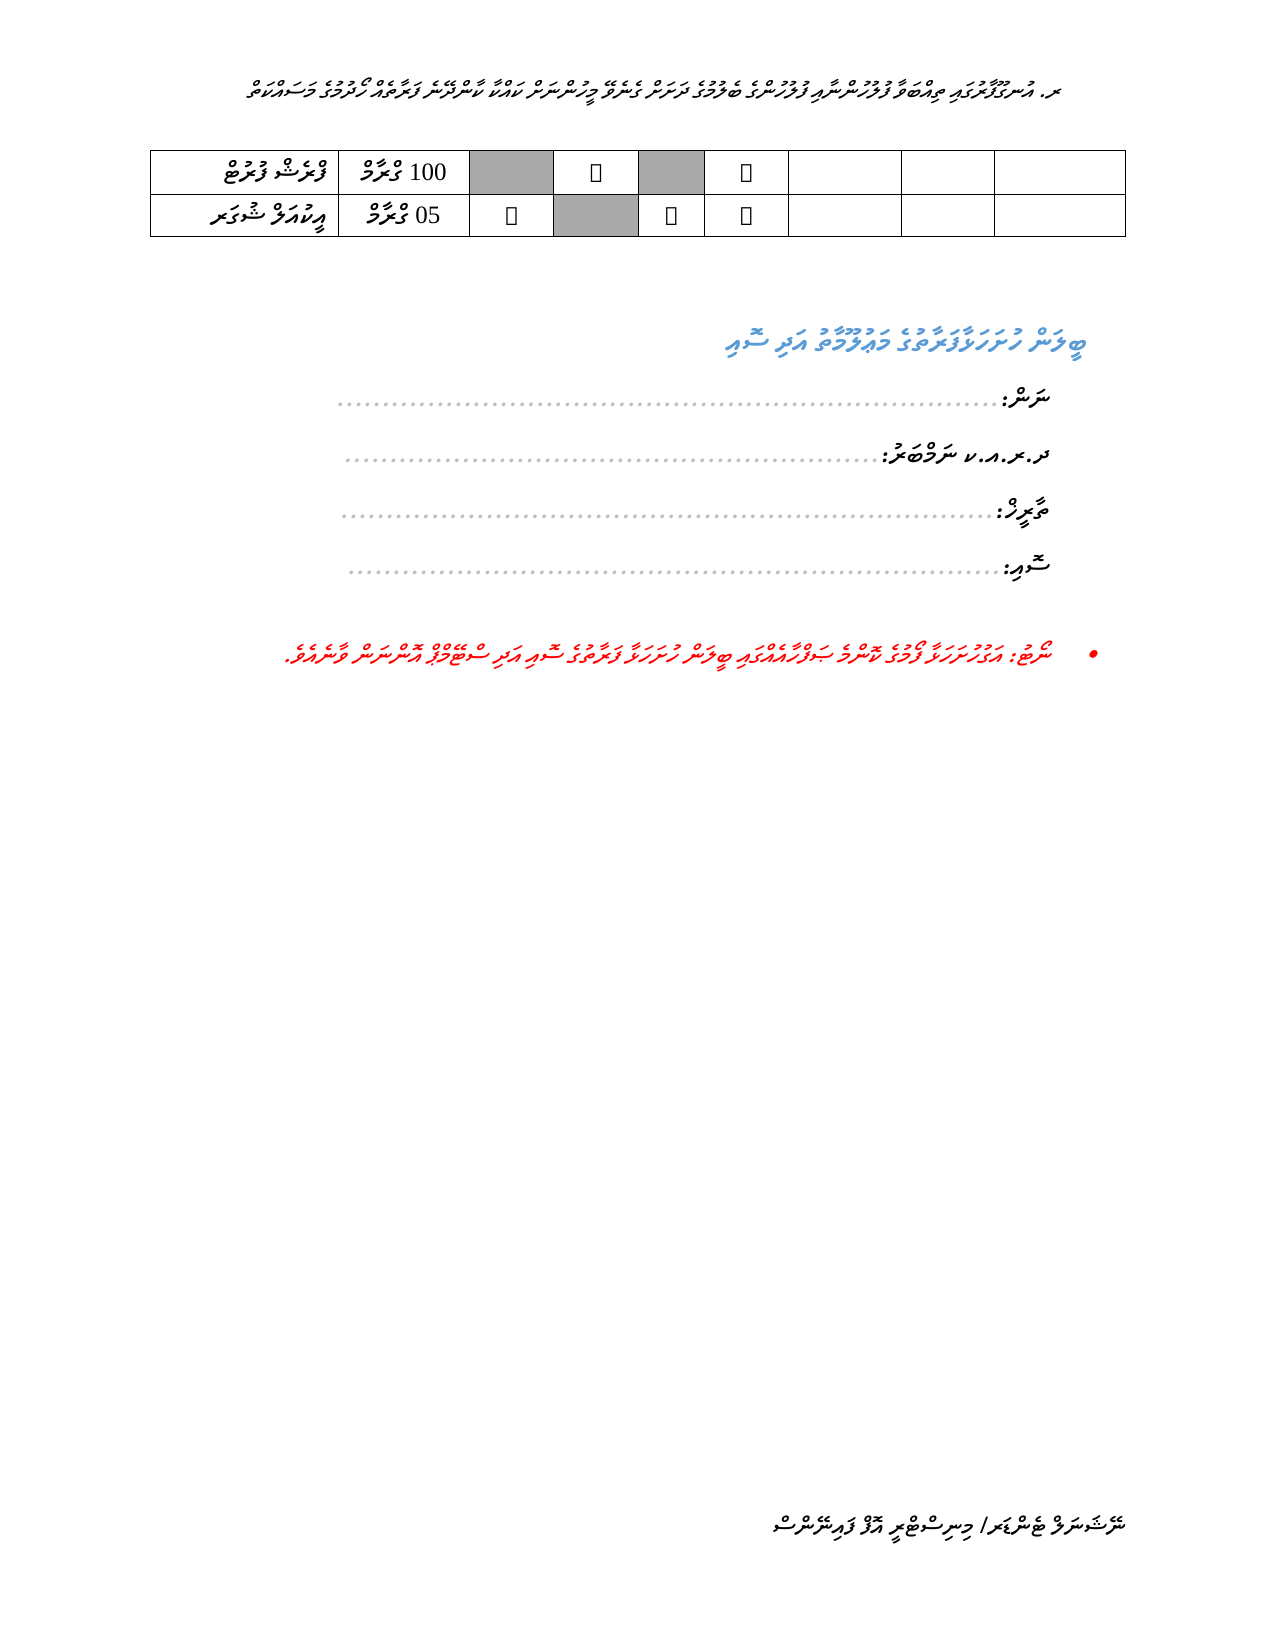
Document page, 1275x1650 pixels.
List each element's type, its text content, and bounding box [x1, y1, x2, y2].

table_cell [995, 151, 1125, 194]
table_cell  [705, 195, 788, 236]
table_cell  [705, 151, 788, 194]
table_cell  [470, 195, 553, 236]
list ނޯޓު: އަގުހުށަހަޅާ ފޯމުގެ ކޮންމެ ޞަފްހާއެއްގައި ބީލަން ހުށަހަޅާ ފަރާތުގެ ސޮއި އަދި ސްޓޭމްޕް އޮންނަން ވާނެއެވެ. [150, 638, 1087, 672]
table_cell [789, 195, 901, 236]
table_cell [554, 195, 638, 236]
table_cell  [554, 151, 638, 194]
text ތާރީޚް:........................................................................ [150, 492, 1080, 529]
table_cell 100 ގްރާމް [339, 151, 469, 194]
table_cell [995, 195, 1125, 236]
table_cell ފްރެޝް ފުރުޓް [151, 151, 338, 194]
text ދ.ރ.އ.ކ ނަމްބަރު:........................................................... [150, 436, 1080, 473]
table_cell [789, 151, 901, 194]
text ނަން:......................................................................... [150, 380, 1080, 417]
table_cell [902, 151, 994, 194]
table_cell  [639, 195, 704, 236]
table_cell [902, 195, 994, 236]
text ސޮއި:........................................................................ [150, 548, 1080, 585]
table_cell އީކުއަލް ޝުގަރ [151, 195, 338, 236]
subtitle ބީލަން ހުށަހަޅާފަރާތުގެ މަޢުލޫމާތު އަދި ސޮއި [150, 321, 1087, 361]
table_cell [639, 151, 704, 194]
table_cell [470, 151, 553, 194]
table_cell 05 ގްރާމް [339, 195, 469, 236]
